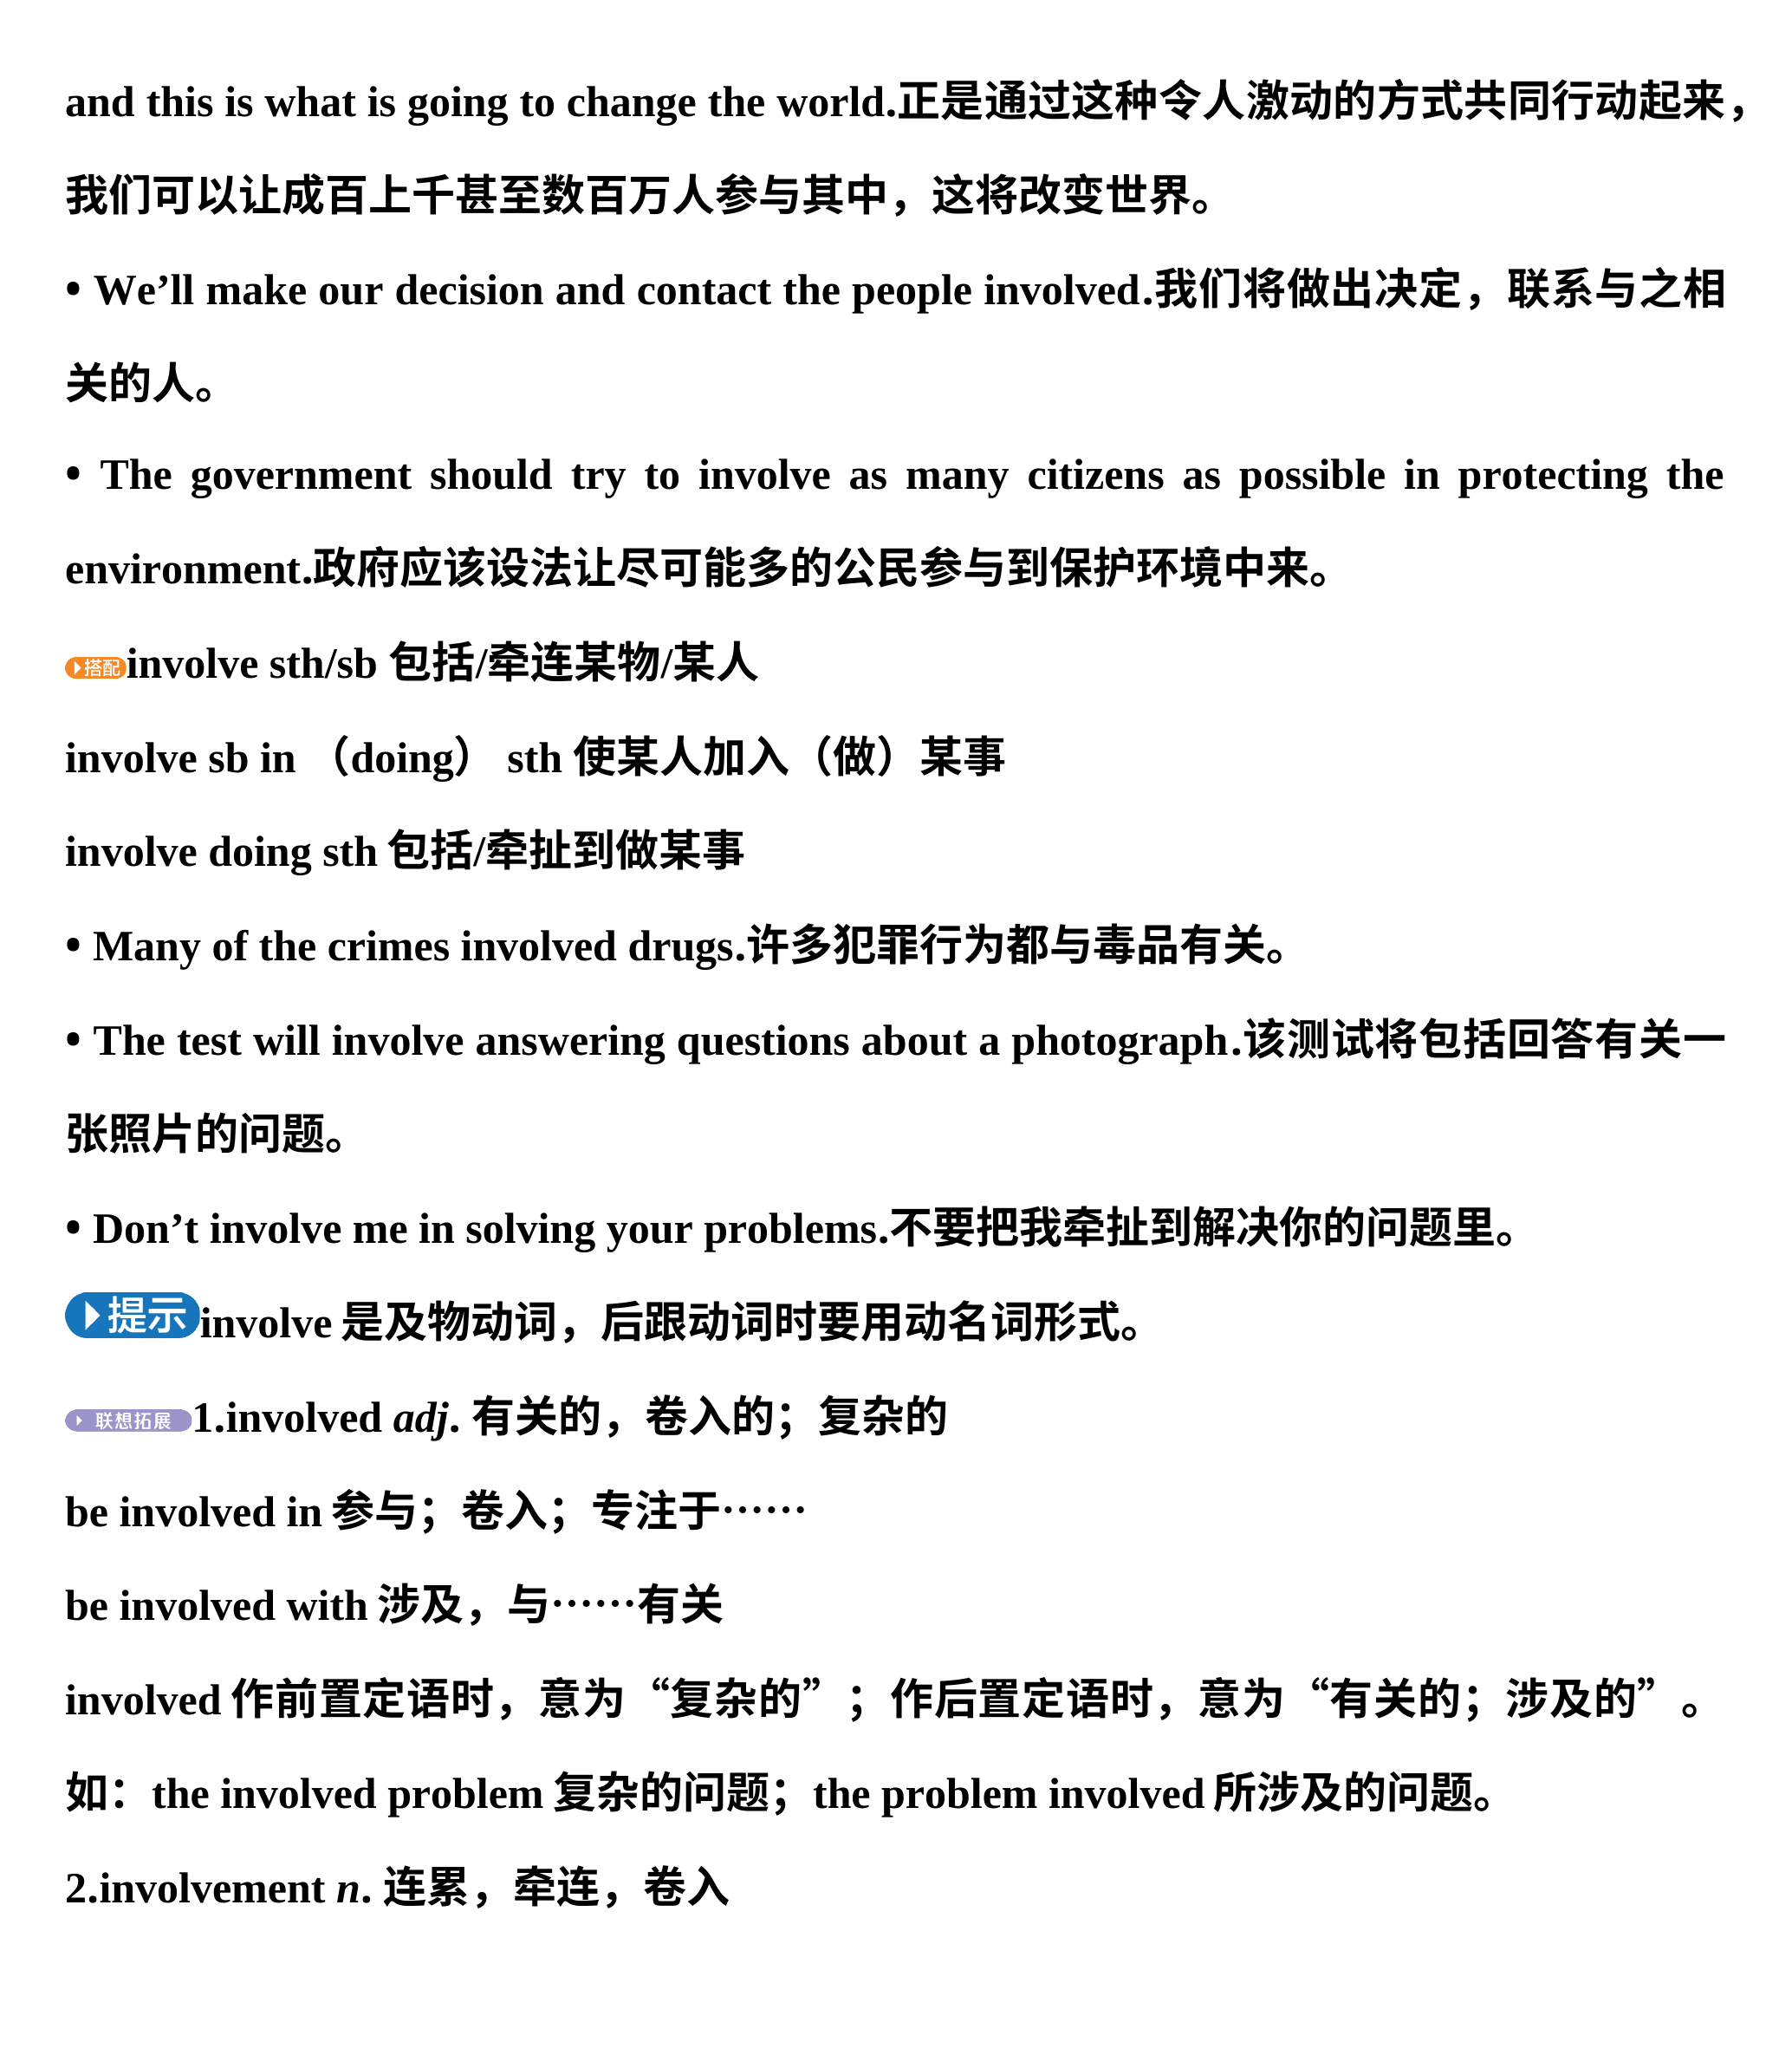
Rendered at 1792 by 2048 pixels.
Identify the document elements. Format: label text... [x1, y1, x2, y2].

text 1.involved adj. 有关的，卷入的；复杂的 [65, 1382, 1726, 1445]
text be involved in参与；卷入；专注于…… [65, 1476, 1726, 1539]
text be involved with涉及，与……有关 [65, 1570, 1726, 1633]
text • Don’t involve me in solving your problems.不要把我牵扯到解决你的问题里。 [65, 1193, 1726, 1256]
text • The test will involve answering questions about a photograph.该测试将包括回答有关一张照片的问题。 [65, 1004, 1726, 1161]
text involve sth/sb 包括/牵连某物/某人 [65, 627, 1726, 691]
picture [65, 1292, 200, 1338]
text • The government should try to involve as many citizens as possible in protecting the environment.政府应该设法让尽可能多的公民参与到保护环境中来。 [65, 443, 1726, 596]
text involve sb in （doing） sth 使某人加入（做）某事 [65, 722, 1726, 784]
picture [65, 1409, 192, 1433]
text • We’ll make our decision and contact the people involved.我们将做出决定，联系与之相关的人。 [65, 255, 1726, 412]
text involve是及物动词，后跟动词时要用动名词形式。 [65, 1288, 1726, 1350]
text 2.involvement n. 连累，牵连，卷入 [65, 1852, 1726, 1915]
picture [65, 657, 127, 679]
text involved作前置定语时，意为“复杂的”；作后置定语时，意为“有关的；涉及的”。如：the involved problem复杂的问题；the problem involved所涉及的问题。 [65, 1664, 1726, 1821]
text involve doing sth包括/牵扯到做某事 [65, 816, 1726, 879]
text and this is what is going to change the world.正是通过这种令人激动的方式共同行动起来，我们可以让成百上千甚至数百万人参与其中，这将改变世界。 [65, 66, 1726, 224]
text • Many of the crimes involved drugs.许多犯罪行为都与毒品有关。 [65, 910, 1726, 973]
